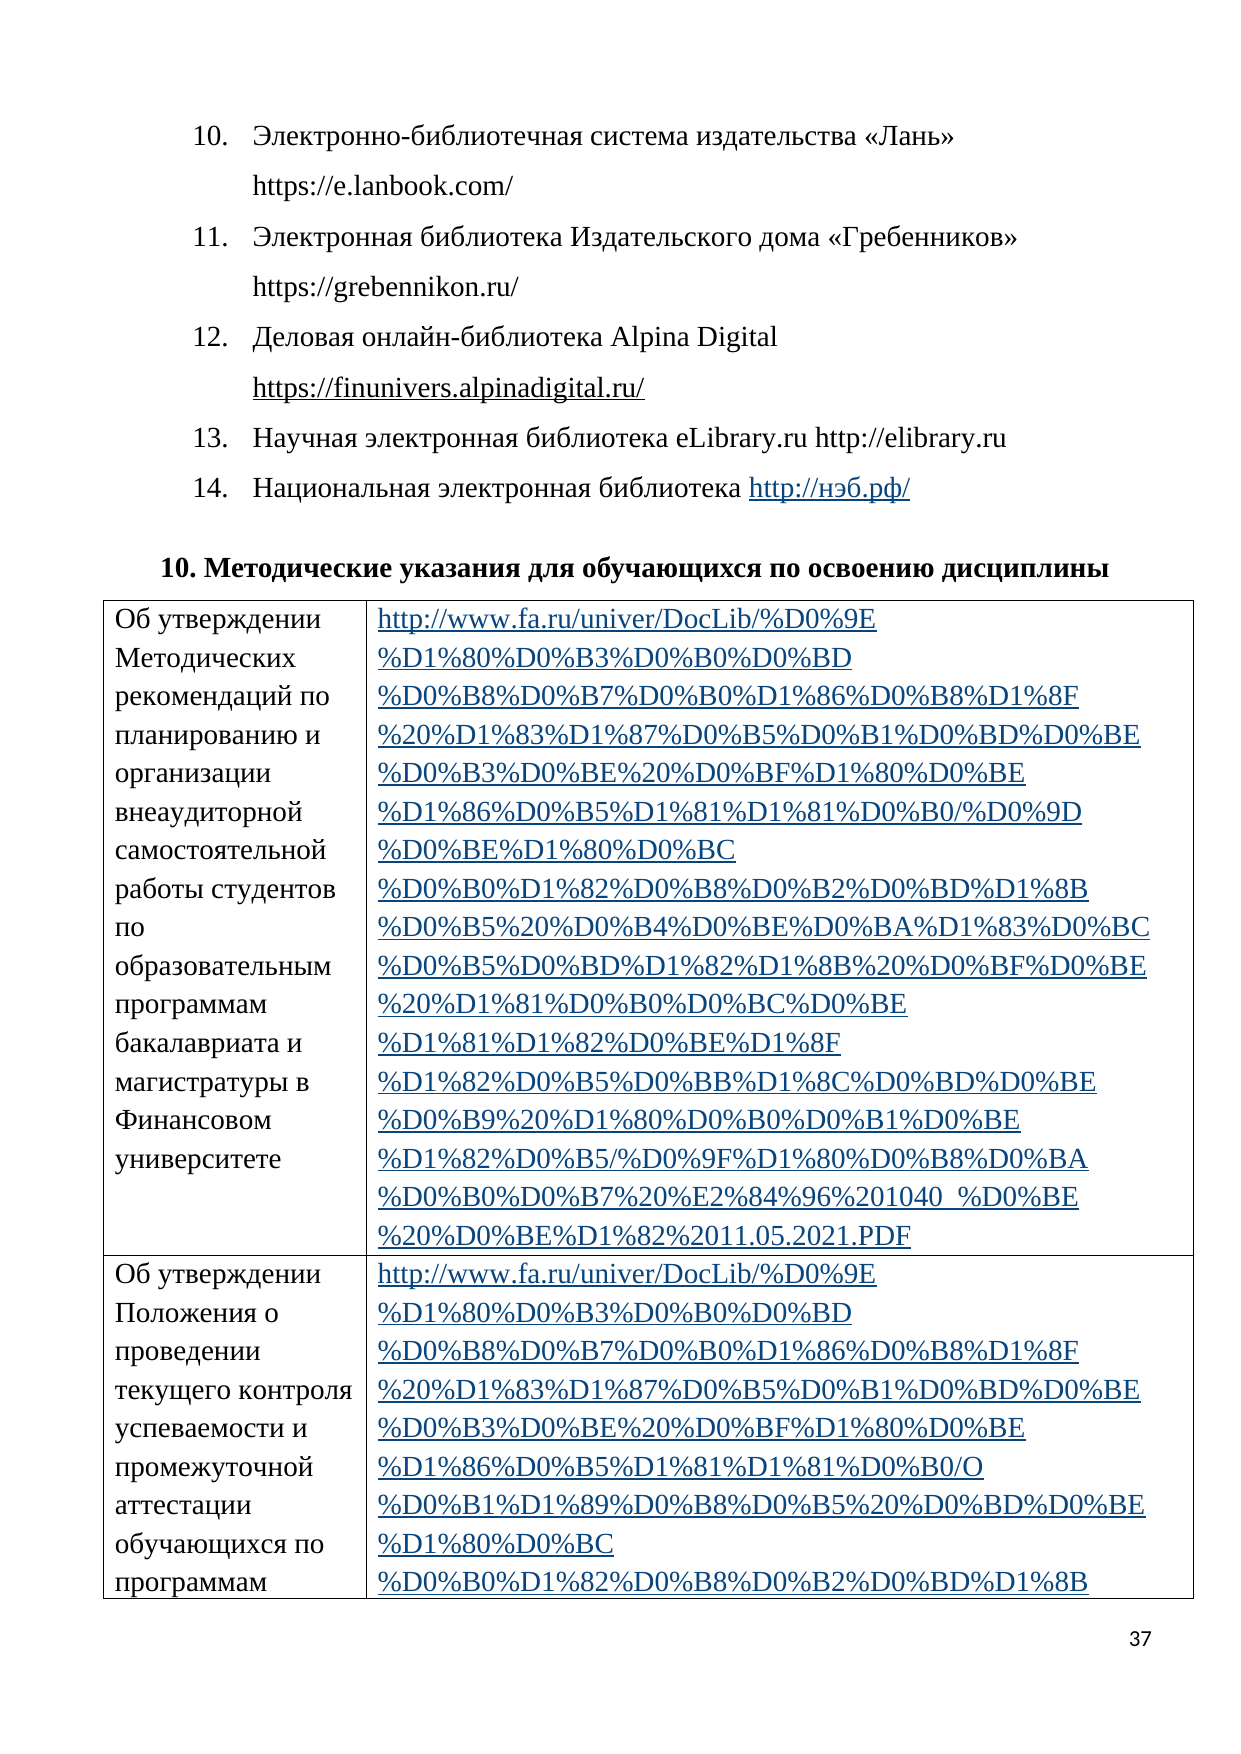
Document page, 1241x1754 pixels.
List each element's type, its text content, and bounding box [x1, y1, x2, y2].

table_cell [367, 1503, 1193, 1613]
table_header http://www.fa.ru/univer/DocLib/%D0%9E%D1%80%D0%B3%D0%B0%D0%BD%D0%B8%D0%B7%D0%B0%D1%86%D0%B8%D1%8F%20%D1%83%D1%87%D0%B5%D0%B1%D0%BD%D0%BE%D0%B3%D0%BE%20%D0%BF%D1%80%D0%BE%D1%86%D0%B5%D1%81%D1%81%D0%B0/%D0%9D%D0%BE%D1%80%D0%BC%D0%B0%D1%82%D0%B8%D0%B2%D0%BD%D1%8B%D0%B5%20%D0%B4%D0%BE%D0%BA%D1%83%D0%BC%D0%B5%D0%BD%D1%82%D1%8B%20%D0%BF%D0%BE%20%D1%81%D0%B0%D0%BC%D0%BE%D1%81%D1%82%D0%BE%D1%8F%D1%82%D0%B5%D0%BB%D1%8C%D0%BD%D0%BE%D0%B9%20%D1%80%D0%B0%D0%B1%D0%BE%D1%82%D0%B5/%D0%9F%D1%80%D0%B8%D0%BA%D0%B0%D0%B7%20%E2%84%96%201040_%D0%BE%20%D0%BE%D1%82%2011.05.2021.PDF [367, 848, 1193, 1502]
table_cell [104, 1503, 366, 1613]
list Электронно-библиотечная система издательства Проспект http://ebs.prospekt.org/books [192, 118, 1152, 202]
list Деловая онлайн-библиотека Alpina Digital https://finunivers.alpinadigital.ru/ [192, 507, 1152, 591]
list Электронная библиотека Издательского дома «Гребенников» https://grebennikon.ru/ [192, 378, 1152, 462]
subtitle 10. Методические указания для обучающихся по освоению дисциплины [118, 796, 1152, 830]
list Научная электронная библиотека eLibrary.ru http://elibrary.ru [192, 637, 1152, 671]
list Электронно-библиотечная система издательства «Лань» https://e.lanbook.com/ [192, 248, 1152, 332]
table_header Об утверждении Методических рекомендаций по планированию и организации внеаудиторной самостоятельной работы студентов по образовательным программам бакалавриата и магистратуры в Финансовом университете [104, 848, 366, 1502]
list Национальная электронная библиотека http://нэб.рф/ [192, 717, 1152, 750]
